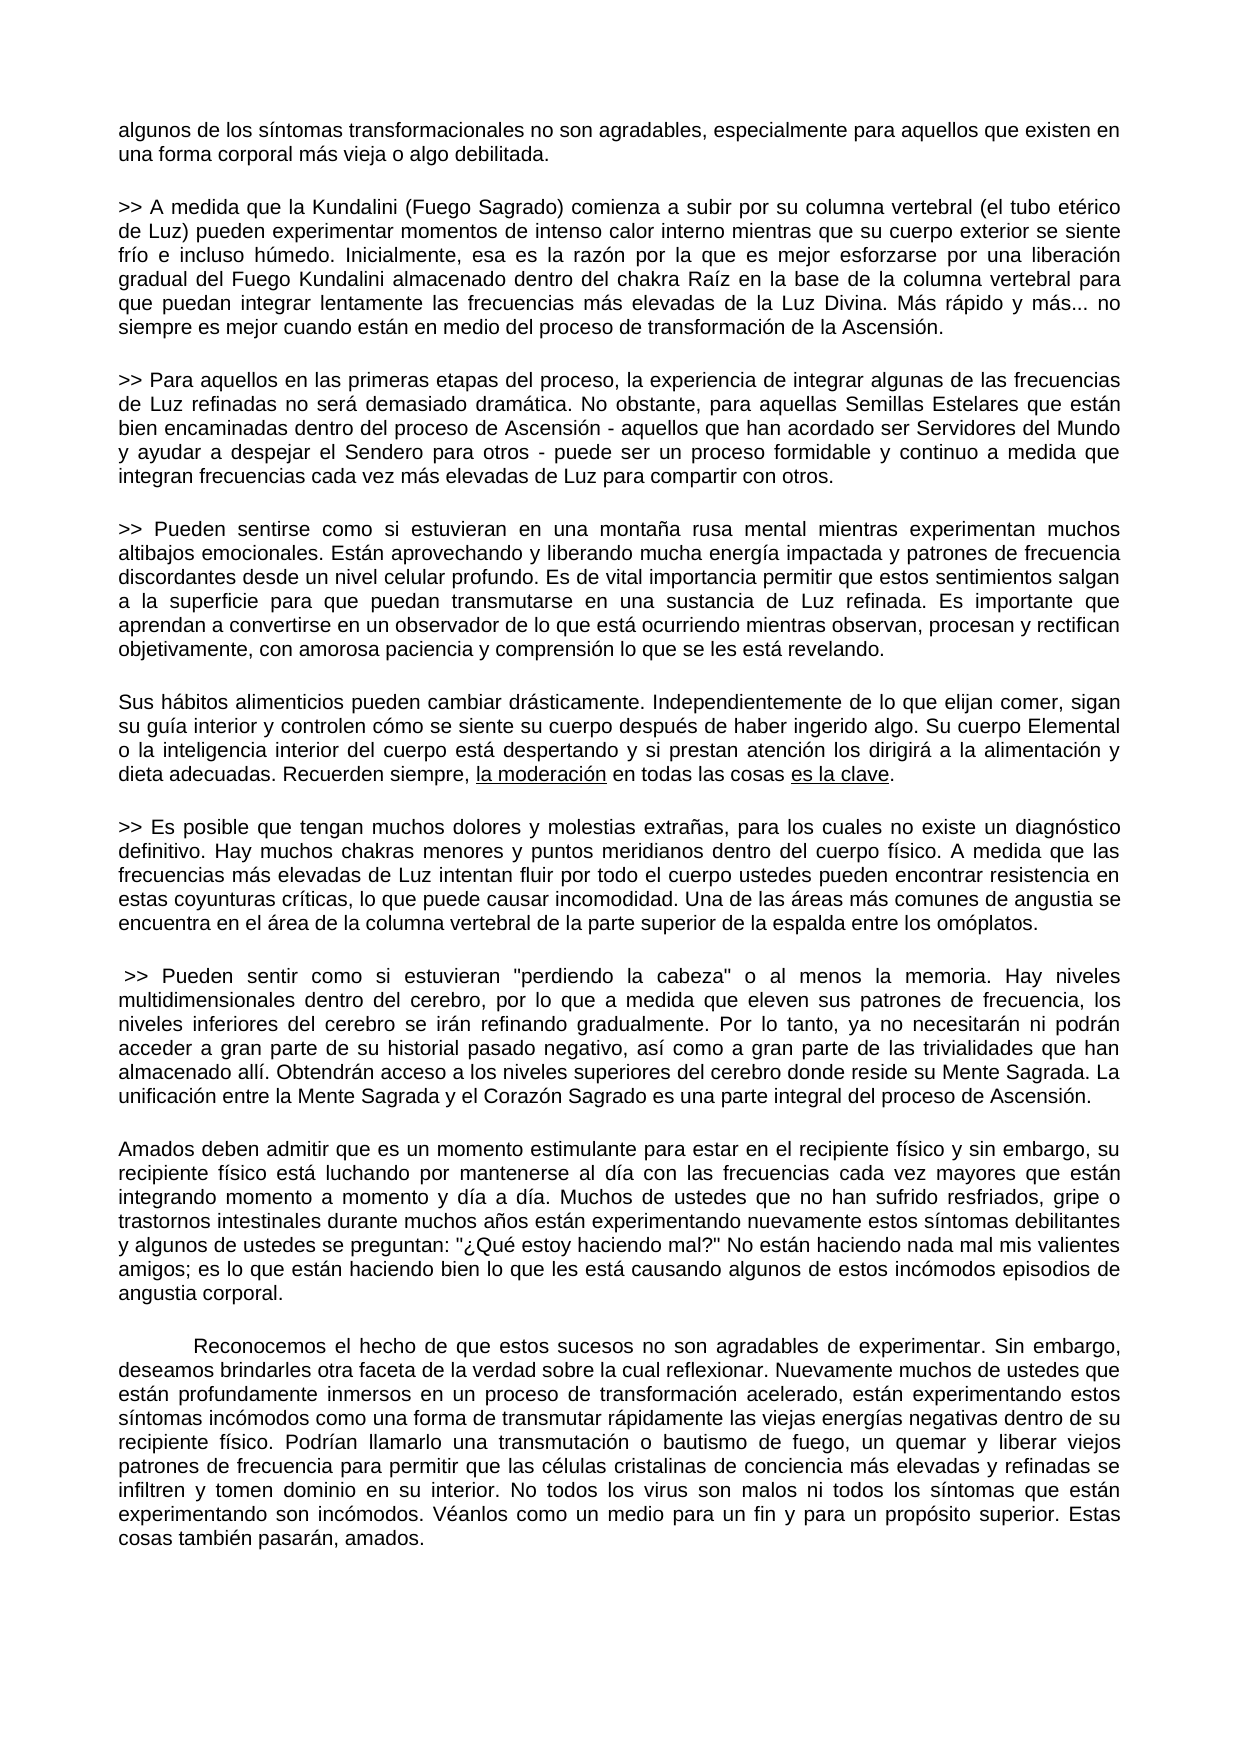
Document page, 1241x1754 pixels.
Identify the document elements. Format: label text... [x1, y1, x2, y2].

text >> Es posible que tengan muchos dolores y molestias extrañas, para los cuales no existe un diagnóstico definitivo. Hay muchos chakras menores y puntos meridianos dentro del cuerpo físico. A medida que las frecuencias más elevadas de Luz intentan fluir por todo el cuerpo ustedes pueden encontrar resistencia en estas coyunturas críticas, lo que puede causar incomodidad. Una de las áreas más comunes de angustia se encuentra en el área de la columna vertebral de la parte superior de la espalda entre los omóplatos. [118, 815, 1122, 935]
text Amados deben admitir que es un momento estimulante para estar en el recipiente físico y sin embargo, su recipiente físico está luchando por mantenerse al día con las frecuencias cada vez mayores que están integrando momento a momento y día a día. Muchos de ustedes que no han sufrido resfriados, gripe o trastornos intestinales durante muchos años están experimentando nuevamente estos síntomas debilitantes y algunos de ustedes se preguntan: "¿Qué estoy haciendo mal?" No están haciendo nada mal mis valientes amigos; es lo que están haciendo bien lo que les está causando algunos de estos incómodos episodios de angustia corporal. [118, 1137, 1122, 1304]
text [118, 118, 1122, 166]
text Sus hábitos alimenticios pueden cambiar drásticamente. Independientemente de lo que elijan comer, sigan su guía interior y controlen cómo se siente su cuerpo después de haber ingerido algo. Su cuerpo Elemental o la inteligencia interior del cuerpo está despertando y si prestan atención los dirigirá a la alimentación y dieta adecuadas. Recuerden siempre, la moderación en todas las cosas es la clave. [118, 690, 1122, 786]
text Reconocemos el hecho de que estos sucesos no son agradables de experimentar. Sin embargo, deseamos brindarles otra faceta de la verdad sobre la cual reflexionar. Nuevamente muchos de ustedes que están profundamente inmersos en un proceso de transformación acelerado, están experimentando estos síntomas incómodos como una forma de transmutar rápidamente las viejas energías negativas dentro de su recipiente físico. Podrían llamarlo una transmutación o bautismo de fuego, un quemar y liberar viejos patrones de frecuencia para permitir que las células cristalinas de conciencia más elevadas y refinadas se infiltren y tomen dominio en su interior. No todos los virus son malos ni todos los síntomas que están experimentando son incómodos. Véanlos como un medio para un fin y para un propósito superior. Estas cosas también pasarán, amados. [118, 1334, 1122, 1549]
text >> Para aquellos en las primeras etapas del proceso, la experiencia de integrar algunas de las frecuencias de Luz refinadas no será demasiado dramática. No obstante, para aquellas Semillas Estelares que están bien encaminadas dentro del proceso de Ascensión - aquellos que han acordado ser Servidores del Mundo y ayudar a despejar el Sendero para otros - puede ser un proceso formidable y continuo a medida que integran frecuencias cada vez más elevadas de Luz para compartir con otros. [118, 368, 1122, 488]
text >> Pueden sentir como si estuvieran "perdiendo la cabeza" o al menos la memoria. Hay niveles multidimensionales dentro del cerebro, por lo que a medida que eleven sus patrones de frecuencia, los niveles inferiores del cerebro se irán refinando gradualmente. Por lo tanto, ya no necesitarán ni podrán acceder a gran parte de su historial pasado negativo, así como a gran parte de las trivialidades que han almacenado allí. Obtendrán acceso a los niveles superiores del cerebro donde reside su Mente Sagrada. La unificación entre la Mente Sagrada y el Corazón Sagrado es una parte integral del proceso de Ascensión. [118, 964, 1122, 1108]
text >> A medida que la Kundalini (Fuego Sagrado) comienza a subir por su columna vertebral (el tubo etérico de Luz) pueden experimentar momentos de intenso calor interno mientras que su cuerpo exterior se siente frío e incluso húmedo. Inicialmente, esa es la razón por la que es mejor esforzarse por una liberación gradual del Fuego Kundalini almacenado dentro del chakra Raíz en la base de la columna vertebral para que puedan integrar lentamente las frecuencias más elevadas de la Luz Divina. Más rápido y más... no siempre es mejor cuando están en medio del proceso de transformación de la Ascensión. [118, 195, 1122, 339]
text >> Pueden sentirse como si estuvieran en una montaña rusa mental mientras experimentan muchos altibajos emocionales. Están aprovechando y liberando mucha energía impactada y patrones de frecuencia discordantes desde un nivel celular profundo. Es de vital importancia permitir que estos sentimientos salgan a la superficie para que puedan transmutarse en una sustancia de Luz refinada. Es importante que aprendan a convertirse en un observador de lo que está ocurriendo mientras observan, procesan y rectifican objetivamente, con amorosa paciencia y comprensión lo que se les está revelando. [118, 517, 1122, 661]
